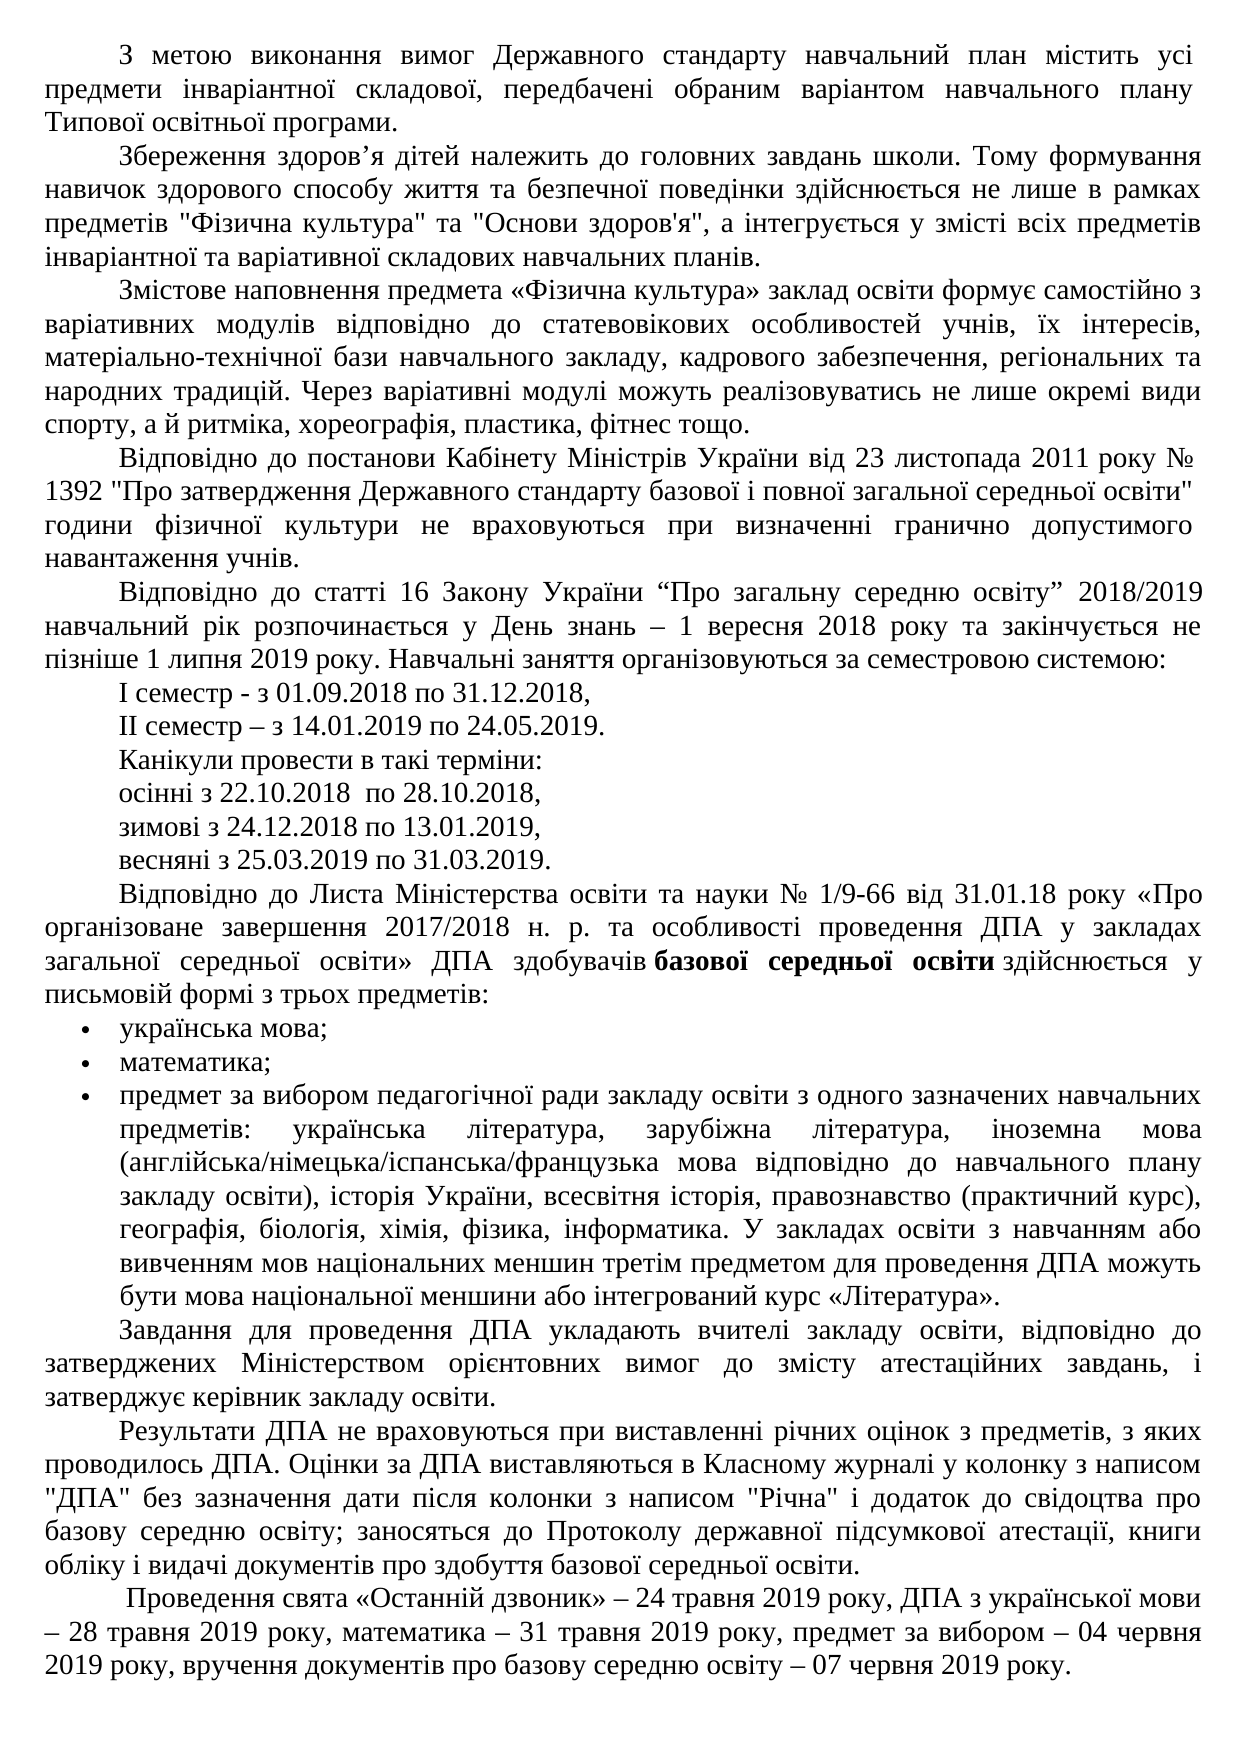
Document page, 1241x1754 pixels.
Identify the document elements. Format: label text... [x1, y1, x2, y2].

text Збереження здоров’я дітей належить до головних завдань школи. Тому формування навичок здорового способу життя та безпечної поведінки здійснюється не лише в рамках предметів "Фізична культура" та "Основи здоров'я", а інтегрується у змісті всіх предметів інваріантної та варіативної складових навчальних планів. [44, 138, 1203, 272]
text Результати ДПА не враховуються при виставленні річних оцінок з предметів, з яких проводилось ДПА. Оцінки за ДПА виставляються в Класному журналі у колонку з написом "ДПА" без зазначення дати після колонки з написом "Річна" і додаток до свідоцтва про базову середню освіту; заносяться до Протоколу державної підсумкової атестації, книги обліку і видачі документів про здобуття базової середньої освіти. [44, 1413, 1203, 1580]
text Завдання для проведення ДПА укладають вчителі закладу освіти, відповідно до затверджених Міністерством орієнтовних вимог до змісту атестаційних завдань, і затверджує керівник закладу освіти. [44, 1312, 1203, 1413]
text І семестр - з 01.09.2018 по 31.12.2018, [44, 675, 1203, 708]
text З метою виконання вимог Державного стандарту навчальний план містить усі предмети інваріантної складової, передбачені обраним варіантом навчального плану Типової освітньої програми. [44, 37, 1194, 138]
text Змістове наповнення предмета «Фізична культура» заклад освіти формує самостійно з варіативних модулів відповідно до статевовікових особливостей учнів, їх інтересів, матеріально-технічної бази навчального закладу, кадрового забезпечення, регіональних та народних традицій. Через варіативні модулі можуть реалізовуватись не лише окремі види спорту, а й ритміка, хореографія, пластика, фітнес тощо. [44, 272, 1203, 440]
list предмет за вибором педагогічної ради закладу освіти з одного зазначених навчальних предметів: українська література, зарубіжна література, іноземна мова (англійська/німецька/іспанська/французька мова відповідно до навчального плану закладу освіти), історія України, всесвітня історія, правознавство (практичний курс), географія, біологія, хімія, фізика, інформатика. У закладах освіти з навчанням або вивченням мов національних меншин третім предметом для проведення ДПА можуть бути мова національної меншини або інтегрований курс «Література». [82, 1077, 1203, 1312]
text весняні з 25.03.2019 по 31.03.2019. [44, 842, 1203, 876]
text Відповідно до Листа Міністерства освіти та науки № 1/9-66 від 31.01.18 року «Про організоване завершення 2017/2018 н. р. та особливості проведення ДПА у закладах загальної середньої освіти» ДПА здобувачів базової середньої освіти здійснюється у письмовій формі з трьох предметів: [44, 876, 1203, 1010]
list українська мова; [82, 1010, 1203, 1044]
text Відповідно до постанови Кабінету Міністрів України від 23 листопада 2011 року № 1392 "Про затвердження Державного стандарту базової і повної загальної середньої освіти" години фізичної культури не враховуються при визначенні гранично допустимого навантаження учнів. [44, 440, 1194, 574]
text зимові з 24.12.2018 по 13.01.2019, [44, 809, 1203, 842]
text Канікули провести в такі терміни: [44, 742, 1203, 775]
text ІІ семестр – з 14.01.2019 по 24.05.2019. [44, 708, 1203, 742]
list математика; [82, 1044, 1203, 1077]
text осінні з 22.10.2018 по 28.10.2018, [44, 775, 1203, 809]
text Відповідно до статті 16 Закону України “Про загальну середню освіту” 2018/2019 навчальний рік розпочинається у День знань – 1 вересня 2018 року та закінчується не пізніше 1 липня 2019 року. Навчальні заняття організовуються за семестровою системою: [44, 574, 1203, 675]
text Проведення свята «Останній дзвоник» – 24 травня 2019 року, ДПА з української мови – 28 травня 2019 року, математика – 31 травня 2019 року, предмет за вибором – 04 червня 2019 року, вручення документів про базову середню освіту – 07 червня 2019 року. [44, 1580, 1203, 1681]
